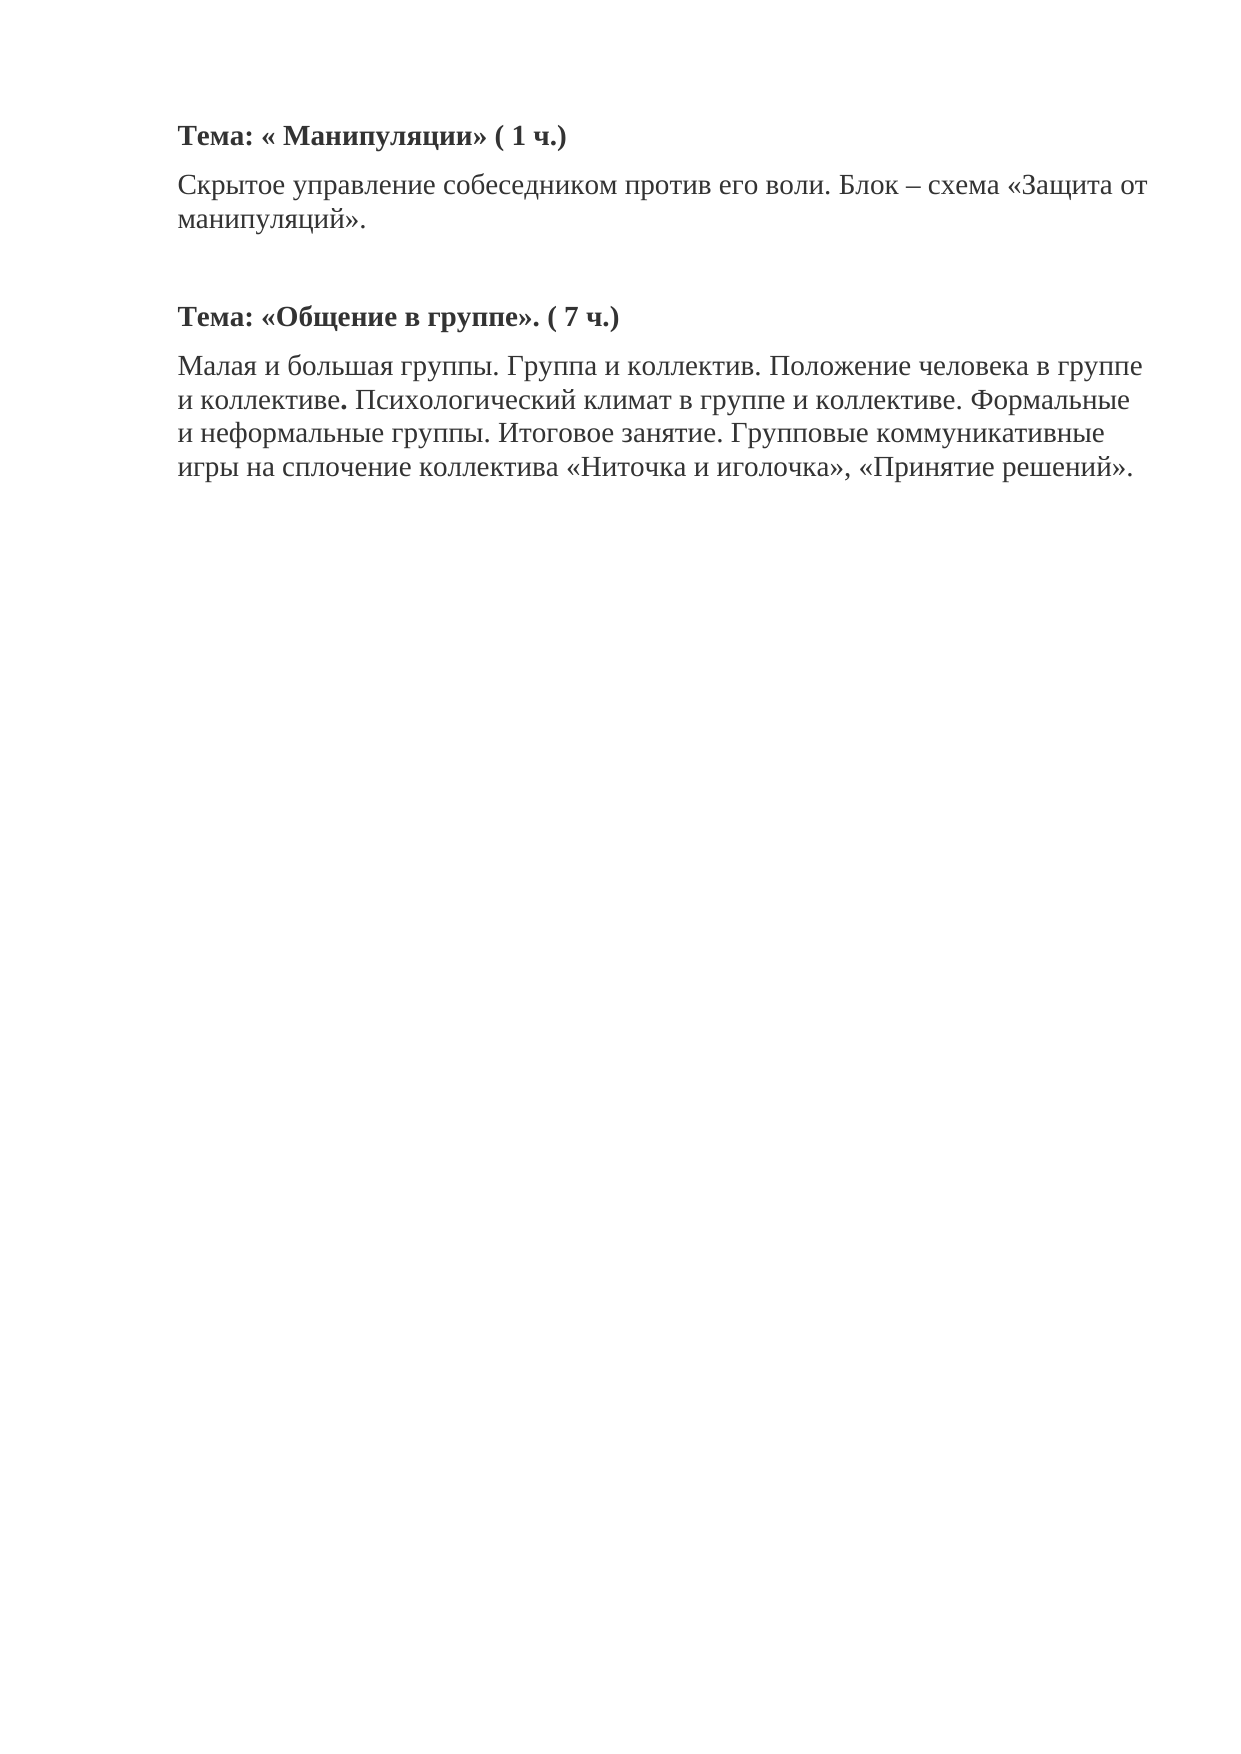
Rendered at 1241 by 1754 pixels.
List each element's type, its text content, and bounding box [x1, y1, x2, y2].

text Тема: «Общение в группе». ( 7 ч.) [177, 299, 1152, 333]
text Скрытое управление собеседником против его воли. Блок – схема «Защита от манипуляций». [177, 167, 1152, 234]
text Тема: « Манипуляции» ( 1 ч.) [177, 118, 1152, 152]
text Малая и большая группы. Группа и коллектив. Положение человека в группе и коллективе. Психологический климат в группе и коллективе. Формальные и неформальные группы. Итоговое занятие. Групповые коммуникативные игры на сплочение коллектива «Ниточка и иголочка», «Принятие решений». [177, 348, 1152, 482]
